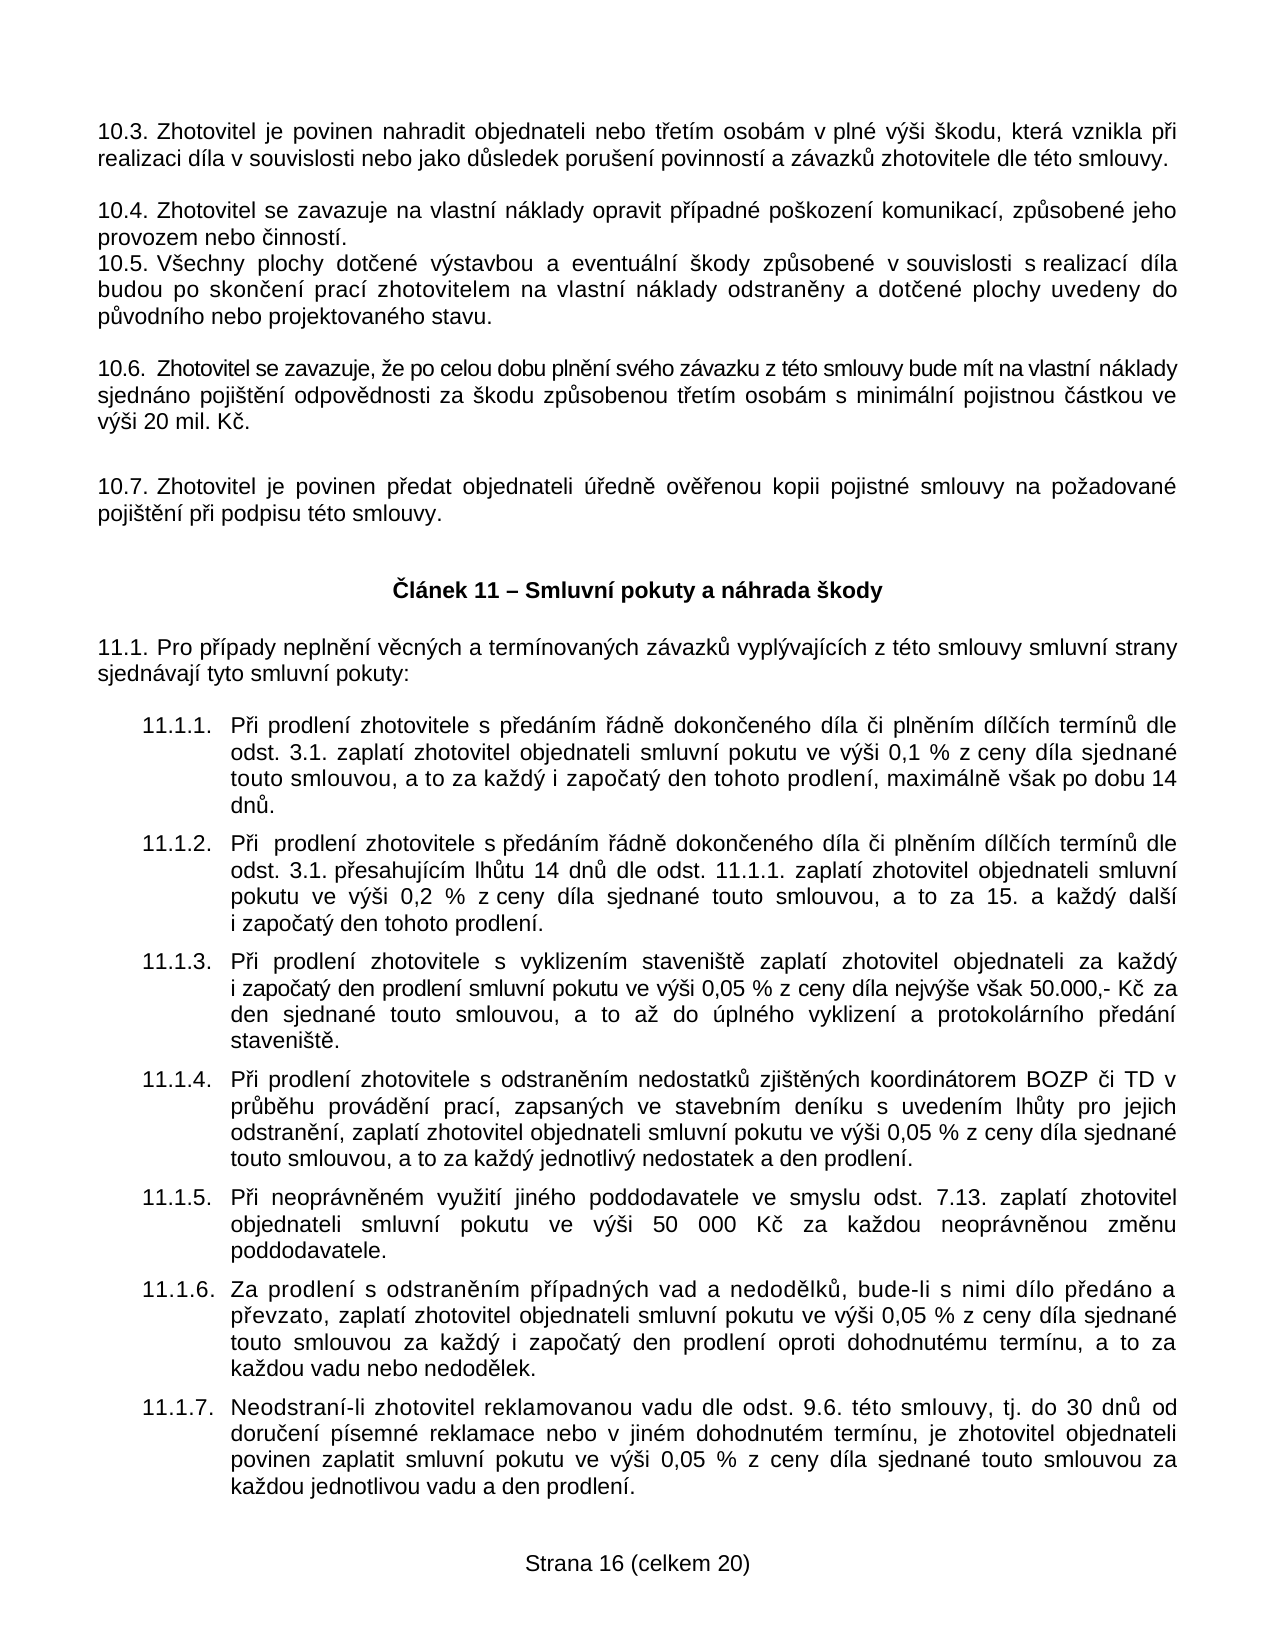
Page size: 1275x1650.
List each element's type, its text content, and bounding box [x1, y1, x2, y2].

list Všechny plochy dotčené výstavbou a eventuální škody způsobené v souvislosti s realizací díla budou po skončení prací zhotovitelem na vlastní náklady odstraněny a dotčené plochy uvedeny do původního nebo projektovaného stavu. [97, 250, 1177, 329]
list Při prodlení zhotovitele s vyklizením staveniště zaplatí zhotovitel objednateli za každý i započatý den prodlení smluvní pokutu ve výši 0,05 % z ceny díla nejvýše však 50.000,- Kč za den sjednané touto smlouvou, a to až do úplného vyklizení a protokolárního předání staveniště. [142, 948, 1177, 1054]
list Pro případy neplnění věcných a termínovaných závazků vyplývajících z této smlouvy smluvní strany sjednávají tyto smluvní pokuty: [97, 633, 1177, 686]
list Zhotovitel se zavazuje, že po celou dobu plnění svého závazku z této smlouvy bude mít na vlastní náklady sjednáno pojištění odpovědnosti za škodu způsobenou třetím osobám s minimální pojistnou částkou ve výši 20 mil. Kč. [97, 355, 1177, 434]
list Zhotovitel je povinen předat objednateli úředně ověřenou kopii pojistné smlouvy na požadované pojištění při podpisu této smlouvy. [97, 473, 1177, 526]
list Zhotovitel se zavazuje na vlastní náklady opravit případné poškození komunikací, způsobené jeho provozem nebo činností. [97, 197, 1177, 250]
list Za prodlení s odstraněním případných vad a nedodělků, bude-li s nimi dílo předáno a převzato, zaplatí zhotovitel objednateli smluvní pokutu ve výši 0,05 % z ceny díla sjednané touto smlouvou za každý i započatý den prodlení oproti dohodnutému termínu, a to za každou vadu nebo nedodělek. [142, 1276, 1177, 1381]
text Článek 11 – Smluvní pokuty a náhrada škody [97, 577, 1177, 604]
list Při prodlení zhotovitele s předáním řádně dokončeného díla či plněním dílčích termínů dle odst. 3.1. zaplatí zhotovitel objednateli smluvní pokutu ve výši 0,1 % z ceny díla sjednané touto smlouvou, a to za každý i započatý den tohoto prodlení, maximálně však po dobu 14 dnů. [142, 712, 1177, 818]
list Při prodlení zhotovitele s odstraněním nedostatků zjištěných koordinátorem BOZP či TD v průběhu provádění prací, zapsaných ve stavebním deníku s uvedením lhůty pro jejich odstranění, zaplatí zhotovitel objednateli smluvní pokutu ve výši 0,05 % z ceny díla sjednané touto smlouvou, a to za každý jednotlivý nedostatek a den prodlení. [142, 1066, 1177, 1172]
list Neodstraní-li zhotovitel reklamovanou vadu dle odst. 9.6. této smlouvy, tj. do 30 dnů od doručení písemné reklamace nebo v jiném dohodnutém termínu, je zhotovitel objednateli povinen zaplatit smluvní pokutu ve výši 0,05 % z ceny díla sjednané touto smlouvou za každou jednotlivou vadu a den prodlení. [142, 1394, 1177, 1499]
list Při neoprávněném využití jiného poddodavatele ve smyslu odst. 7.13. zaplatí zhotovitel objednateli smluvní pokutu ve výši 50 000 Kč za každou neoprávněnou změnu poddodavatele. [142, 1184, 1177, 1263]
list Při prodlení zhotovitele s předáním řádně dokončeného díla či plněním dílčích termínů dle odst. 3.1. přesahujícím lhůtu 14 dnů dle odst. 11.1.1. zaplatí zhotovitel objednateli smluvní pokutu ve výši 0,2 % z ceny díla sjednané touto smlouvou, a to za 15. a každý další i započatý den tohoto prodlení. [142, 830, 1177, 936]
list Zhotovitel je povinen nahradit objednateli nebo třetím osobám v plné výši škodu, která vznikla při realizaci díla v souvislosti nebo jako důsledek porušení povinností a závazků zhotovitele dle této smlouvy. [97, 118, 1177, 171]
